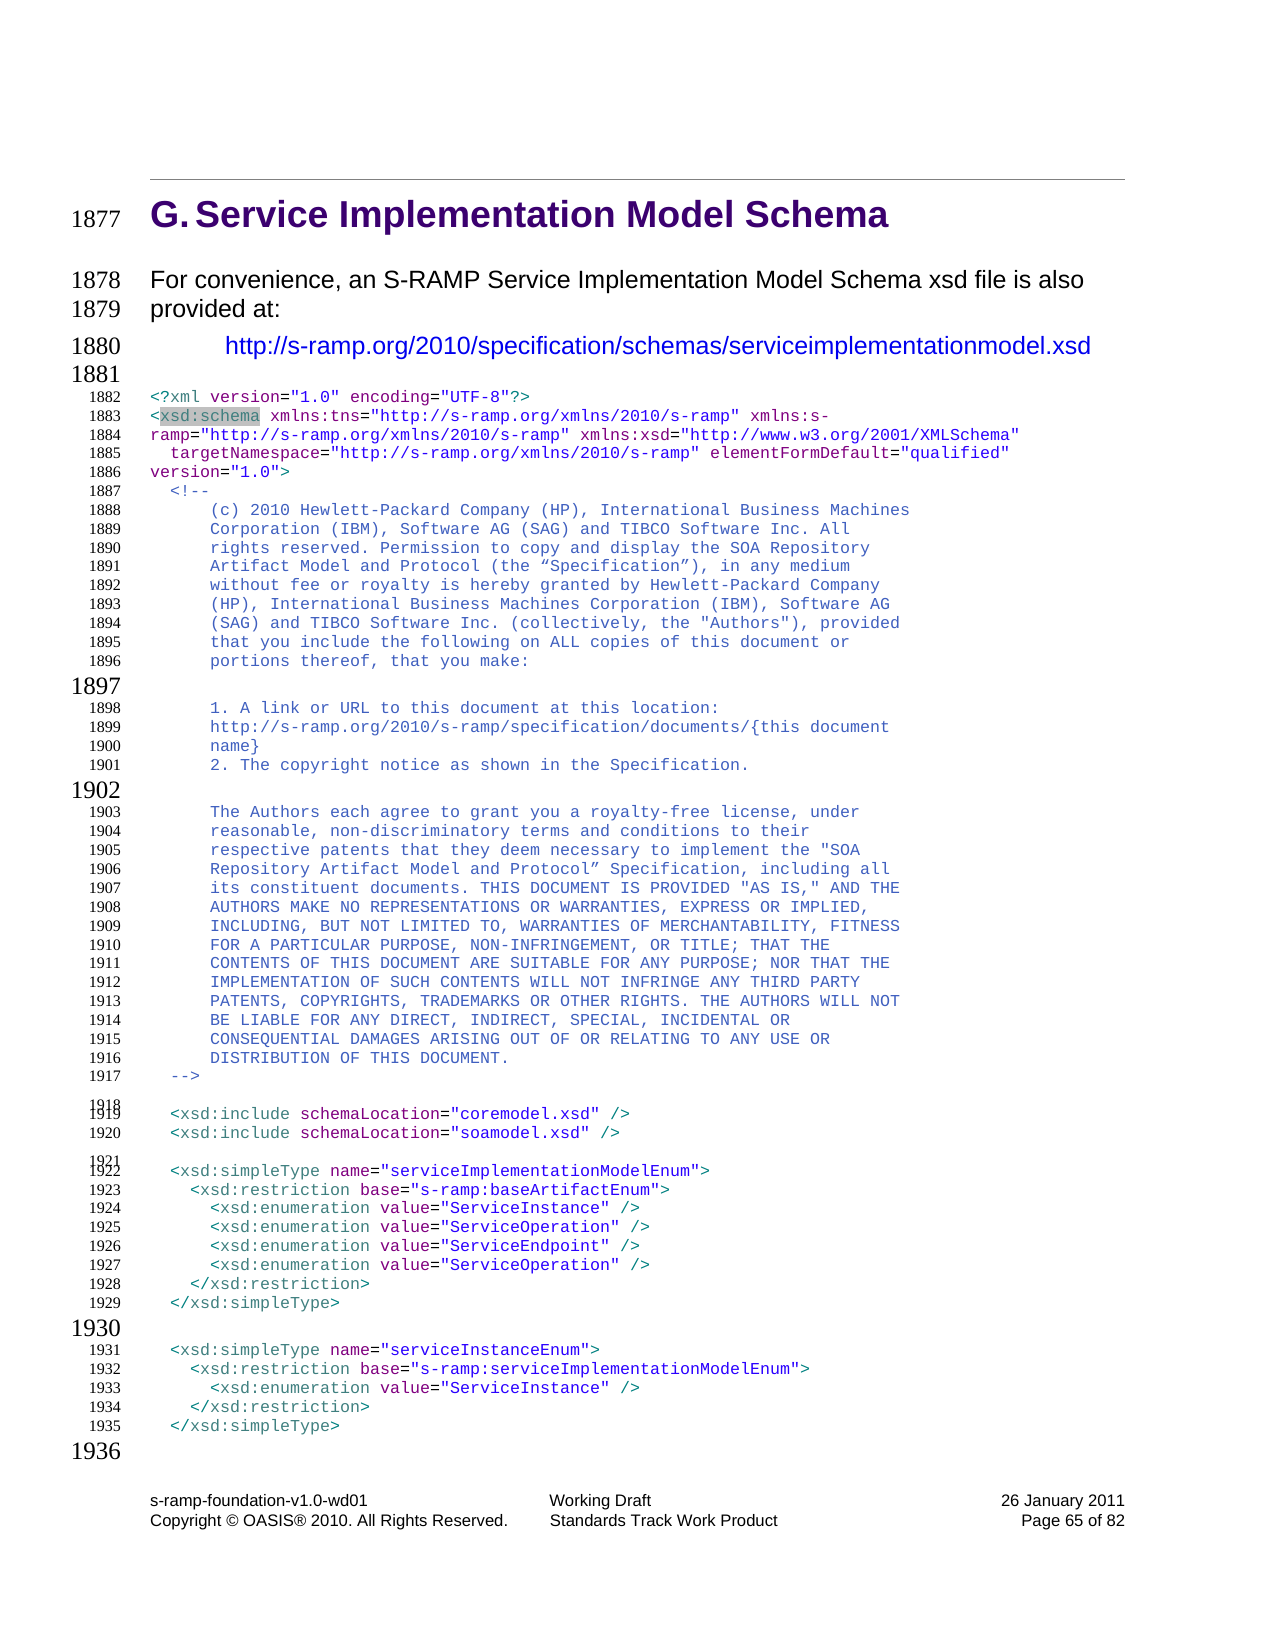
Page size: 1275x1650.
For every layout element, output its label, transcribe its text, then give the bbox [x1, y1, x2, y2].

text CONSEQUENTIAL DAMAGES ARISING OUT OF OR RELATING TO ANY USE OR [150, 1030, 1125, 1049]
text </xsd:restriction> [150, 1275, 1125, 1294]
text <xsd:enumeration value="ServiceInstance" /> [150, 1379, 1125, 1398]
text --> [150, 1068, 1125, 1087]
text portions thereof, that you make: [150, 652, 1125, 671]
text INCLUDING, BUT NOT LIMITED TO, WARRANTIES OF MERCHANTABILITY, FITNESS [150, 917, 1125, 936]
text <!-- [150, 483, 1125, 501]
text <xsd:simpleType name="serviceImplementationModelEnum"> [150, 1162, 1125, 1181]
text IMPLEMENTATION OF SUCH CONTENTS WILL NOT INFRINGE ANY THIRD PARTY [150, 974, 1125, 993]
text <xsd:enumeration value="ServiceInstance" /> [150, 1200, 1125, 1219]
text </xsd:simpleType> [150, 1417, 1125, 1436]
text targetNamespace="http://s-ramp.org/xmlns/2010/s-ramp" elementFormDefault="qualified" version="1.0"> [150, 445, 1125, 483]
text (c) 2010 Hewlett-Packard Company (HP), International Business Machines [150, 501, 1125, 520]
text AUTHORS MAKE NO REPRESENTATIONS OR WARRANTIES, EXPRESS OR IMPLIED, [150, 898, 1125, 917]
text rights reserved. Permission to copy and display the SOA Repository [150, 539, 1125, 558]
text that you include the following on ALL copies of this document or [150, 633, 1125, 652]
text <xsd:include schemaLocation="soamodel.xsd" /> [150, 1124, 1125, 1143]
text Corporation (IBM), Software AG (SAG) and TIBCO Software Inc. All [150, 520, 1125, 539]
text PATENTS, COPYRIGHTS, TRADEMARKS OR OTHER RIGHTS. THE AUTHORS WILL NOT [150, 993, 1125, 1011]
text <xsd:restriction base="s-ramp:baseArtifactEnum"> [150, 1181, 1125, 1200]
text DISTRIBUTION OF THIS DOCUMENT. [150, 1049, 1125, 1068]
text (HP), International Business Machines Corporation (IBM), Software AG [150, 596, 1125, 614]
text 2. The copyright notice as shown in the Specification. [150, 756, 1125, 775]
text http://s-ramp.org/2010/s-ramp/specification/documents/{this document [150, 719, 1125, 738]
text FOR A PARTICULAR PURPOSE, NON-INFRINGEMENT, OR TITLE; THAT THE [150, 936, 1125, 955]
text <xsd:simpleType name="serviceInstanceEnum"> [150, 1342, 1125, 1361]
text The Authors each agree to grant you a royalty-free license, under [150, 804, 1125, 823]
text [150, 1361, 1125, 1379]
text </xsd:simpleType> [150, 1294, 1125, 1313]
text reasonable, non-discriminatory terms and conditions to their [150, 823, 1125, 842]
text Repository Artifact Model and Protocol” Specification, including all [150, 861, 1125, 879]
text <xsd:include schemaLocation="coremodel.xsd" /> [150, 1106, 1125, 1124]
text <xsd:enumeration value="ServiceEndpoint" /> [150, 1238, 1125, 1257]
text its constituent documents. THIS DOCUMENT IS PROVIDED "AS IS," AND THE [150, 879, 1125, 898]
text http://s-ramp.org/2010/specification/schemas/serviceimplementationmodel.xsd [225, 331, 1125, 359]
text (SAG) and TIBCO Software Inc. (collectively, the "Authors"), provided [150, 614, 1125, 633]
text <xsd:enumeration value="ServiceOperation" /> [150, 1219, 1125, 1238]
text name} [150, 738, 1125, 756]
text without fee or royalty is hereby granted by Hewlett-Packard Company [150, 577, 1125, 596]
subtitle Service Implementation Model Schema [150, 180, 1125, 236]
text <?xml version="1.0" encoding="UTF-8"?> [150, 388, 1125, 407]
text BE LIABLE FOR ANY DIRECT, INDIRECT, SPECIAL, INCIDENTAL OR [150, 1011, 1125, 1030]
text For convenience, an S-RAMP Service Implementation Model Schema xsd file is also provided at: [150, 265, 1125, 322]
text <xsd:enumeration value="ServiceOperation" /> [150, 1257, 1125, 1275]
text 1. A link or URL to this document at this location: [150, 700, 1125, 719]
text </xsd:restriction> [150, 1398, 1125, 1417]
text <xsd:schema xmlns:tns="http://s-ramp.org/xmlns/2010/s-ramp" xmlns:s-ramp="http://s-ramp.org/xmlns/2010/s-ramp" xmlns:xsd="http://www.w3.org/2001/XMLSchema" [150, 407, 1125, 445]
text Artifact Model and Protocol (the “Specification”), in any medium [150, 558, 1125, 577]
text CONTENTS OF THIS DOCUMENT ARE SUITABLE FOR ANY PURPOSE; NOR THAT THE [150, 955, 1125, 974]
text respective patents that they deem necessary to implement the "SOA [150, 842, 1125, 861]
